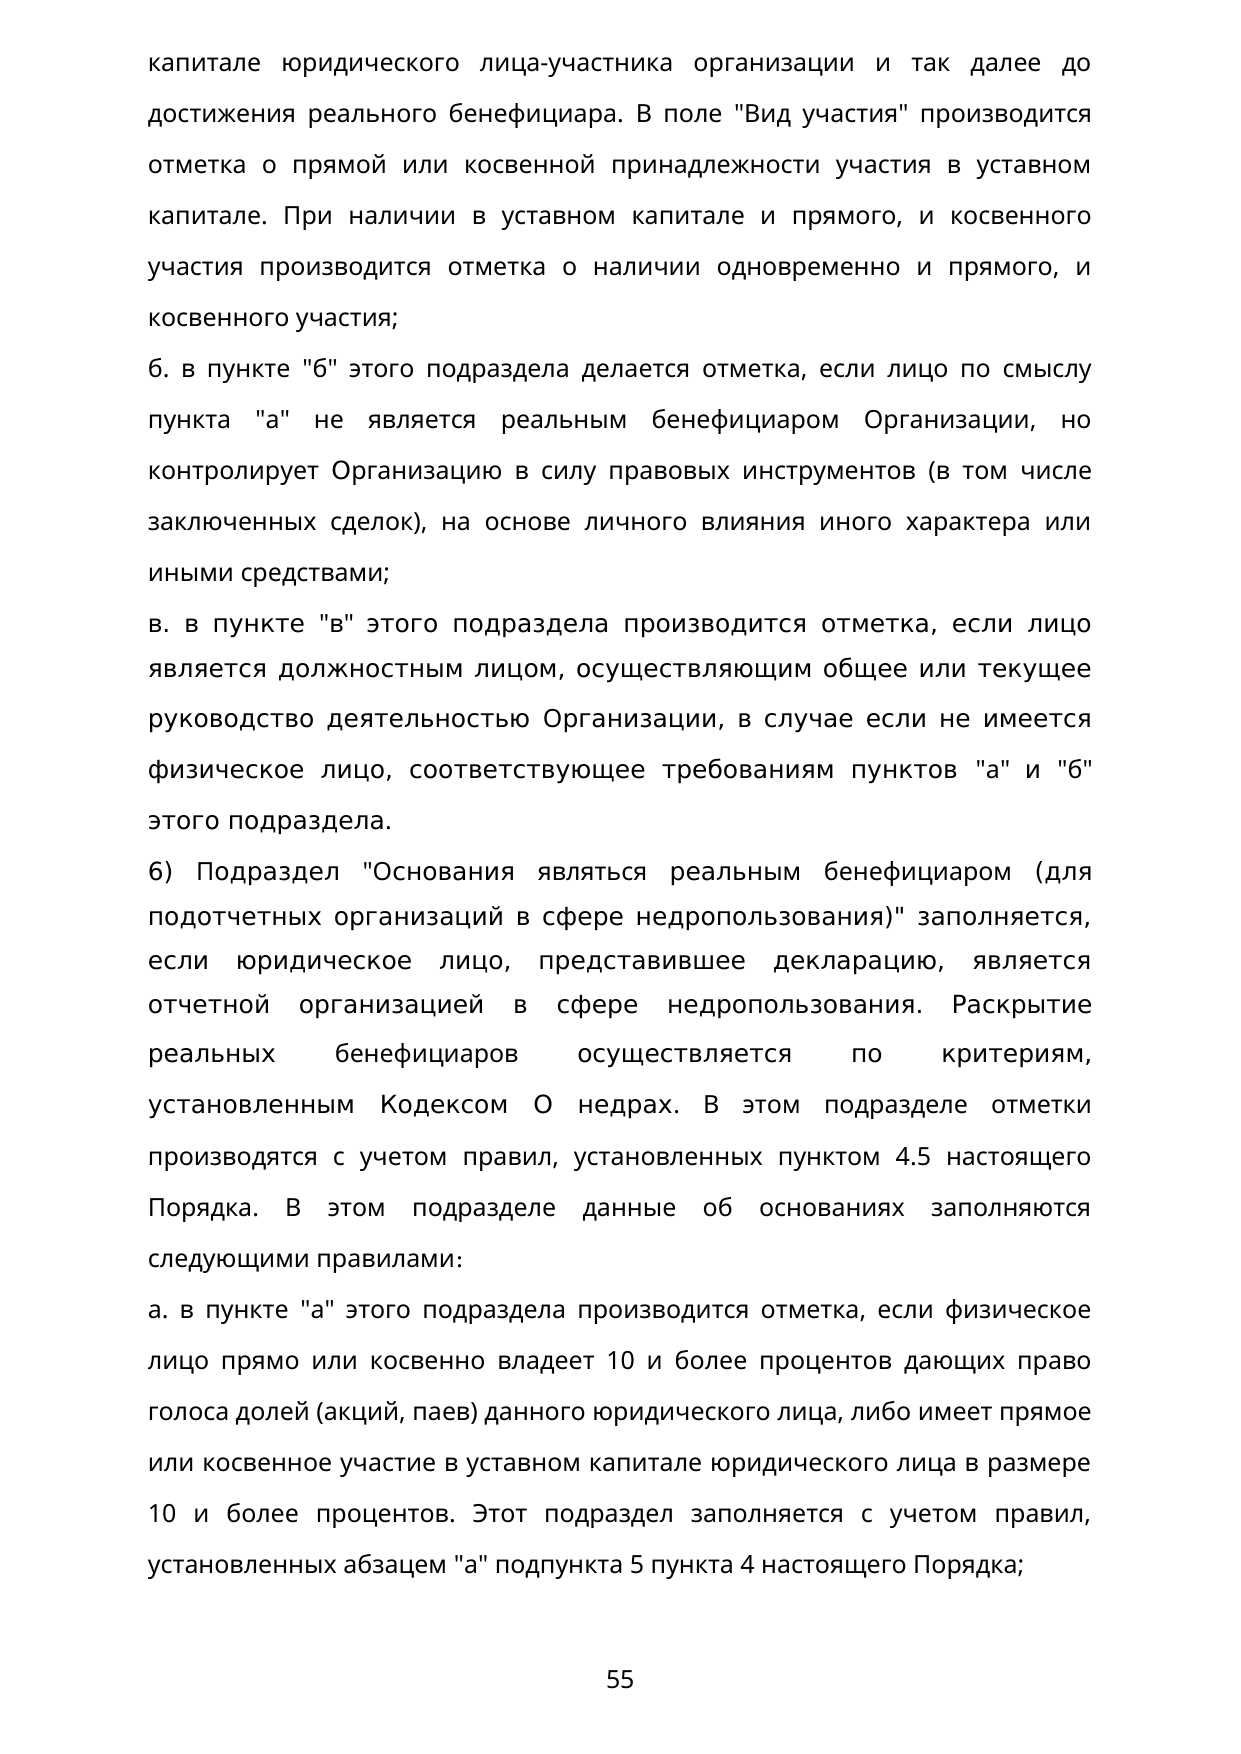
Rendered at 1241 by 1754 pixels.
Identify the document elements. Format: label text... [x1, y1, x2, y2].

text в. в пункте "в" этого подраздела производится отметка, если лицо является должностным лицом, осуществляющим общее или текущее руководство деятельностью Организации, в случае если не имеется физическое лицо, соответствующее требованиям пунктов "а" и "б" этого подраздела. [148, 606, 1092, 837]
text б. в пункте "б" этого подраздела делается отметка, если лицо по смыслу пункта "а" не является реальным бенефициаром Организации, но контролирует Օрганизацию в силу правовых инструментов (в том числе заключенных сделок), на основе личного влияния иного характера или иными средствами; [148, 351, 1092, 589]
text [148, 44, 1092, 334]
text а. в пункте "а" этого подраздела производится отметка, если физическое лицо прямо или косвенно владеет 10 и более процентов дающих право голоса долей (акций, паев) данного юридического лица, либо имеет прямое или косвенное участие в уставном капитале юридического лица в размере 10 и более процентов. Этот подраздел заполняется с учетом правил, установленных абзацем "а" подпункта 5 пункта 4 настоящего Порядка; [148, 1291, 1092, 1581]
text 6) Подраздел "Основания являться реальным бенефициаром (для подотчетных организаций в сфере недропользования)" заполняется, если юридическое лицо, представившее декларацию, является отчетной организацией в сфере недропользования. Раскрытие реальных бенефициаров осуществляется по критериям, установленным Кодексом О недрах. В этом подразделе отметки производятся с учетом правил, установленных пунктом 4.5 настоящего Порядка. В этом подразделе данные об основаниях заполняются следующими правилами: [148, 854, 1092, 1274]
